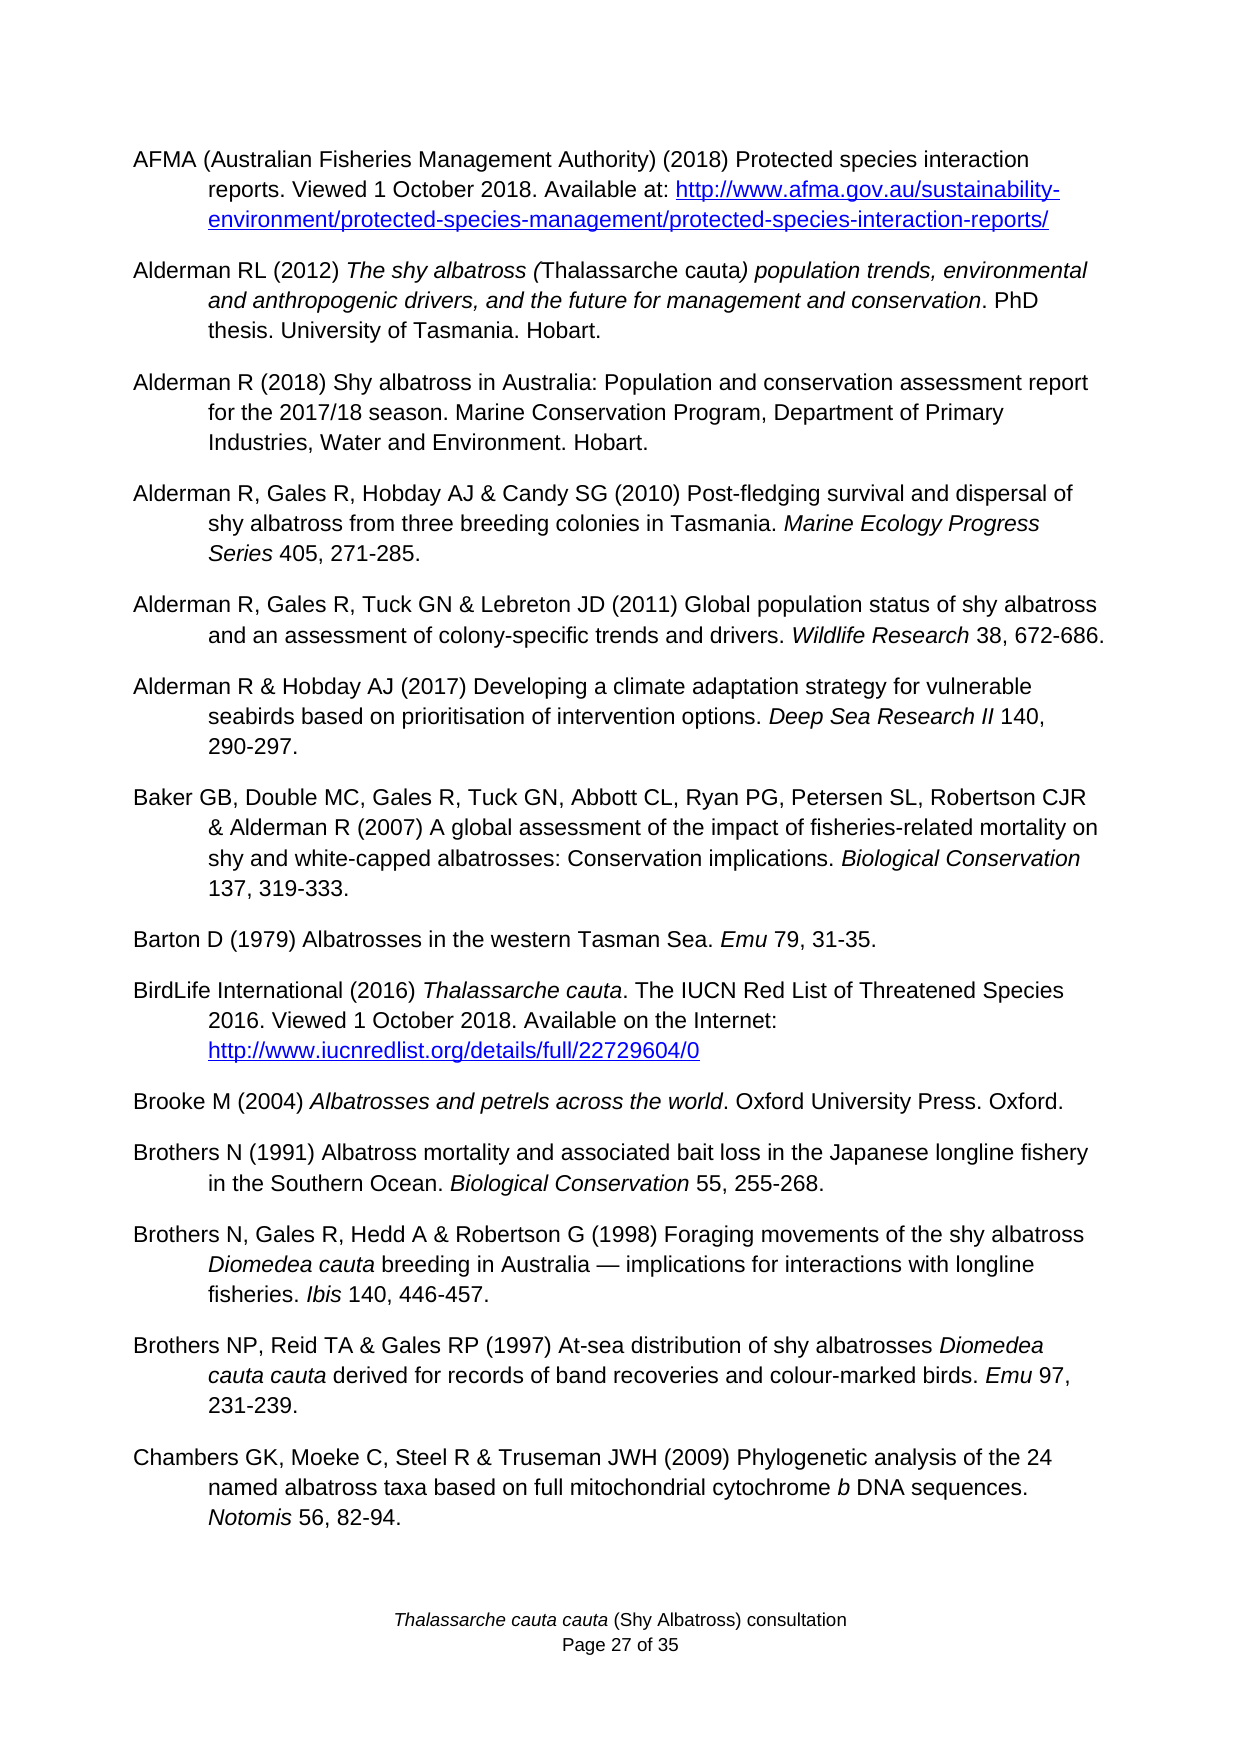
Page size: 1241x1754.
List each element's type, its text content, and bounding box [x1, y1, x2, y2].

text BirdLife International (2016) Thalassarche cauta. The IUCN Red List of Threatened Species 2016. Viewed 1 October 2018. Available on the Internet: http://www.iucnredlist.org/details/full/22729604/0 [133, 977, 1107, 1064]
text Alderman RL (2012) The shy albatross (Thalassarche cauta) population trends, environmental and anthropogenic drivers, and the future for management and conservation. PhD thesis. University of Tasmania. Hobart. [133, 257, 1107, 344]
text Chambers GK, Moeke C, Steel R & Truseman JWH (2009) Phylogenetic analysis of the 24 named albatross taxa based on full mitochondrial cytochrome b DNA sequences. Notomis 56, 82-94. [133, 1443, 1107, 1530]
text Brothers N (1991) Albatross mortality and associated bait loss in the Japanese longline fishery in the Southern Ocean. Biological Conservation 55, 255-268. [133, 1139, 1107, 1196]
text Alderman R, Gales R, Tuck GN & Lebreton JD (2011) Global population status of shy albatross and an assessment of colony-specific trends and drivers. Wildlife Research 38, 672-686. [133, 591, 1107, 648]
text Alderman R (2018) Shy albatross in Australia: Population and conservation assessment report for the 2017/18 season. Marine Conservation Program, Department of Primary Industries, Water and Environment. Hobart. [133, 368, 1107, 455]
text Brothers N, Gales R, Hedd A & Robertson G (1998) Foraging movements of the shy albatross Diomedea cauta breeding in Australia — implications for interactions with longline fisheries. Ibis 140, 446-457. [133, 1221, 1107, 1307]
text Baker GB, Double MC, Gales R, Tuck GN, Abbott CL, Ryan PG, Petersen SL, Robertson CJR & Alderman R (2007) A global assessment of the impact of fisheries-related mortality on shy and white-capped albatrosses: Conservation implications. Biological Conservation 137, 319-333. [133, 784, 1107, 901]
text Alderman R & Hobday AJ (2017) Developing a climate adaptation strategy for vulnerable seabirds based on prioritisation of intervention options. Deep Sea Research II 140, 290-297. [133, 673, 1107, 759]
text Alderman R, Gales R, Hobday AJ & Candy SG (2010) Post-fledging survival and dispersal of shy albatross from three breeding colonies in Tasmania. Marine Ecology Progress Series 405, 271-285. [133, 480, 1107, 567]
text Brooke M (2004) Albatrosses and petrels across the world. Oxford University Press. Oxford. [133, 1088, 1107, 1115]
text AFMA (Australian Fisheries Management Authority) (2018) Protected species interaction reports. Viewed 1 October 2018. Available at: http://www.afma.gov.au/sustainability-environment/protected-species-management/protected-species-interaction-reports/ [133, 146, 1107, 232]
text Brothers NP, Reid TA & Gales RP (1997) At-sea distribution of shy albatrosses Diomedea cauta cauta derived for records of band recoveries and colour-marked birds. Emu 97, 231-239. [133, 1332, 1107, 1419]
text Barton D (1979) Albatrosses in the western Tasman Sea. Emu 79, 31-35. [133, 926, 1107, 952]
